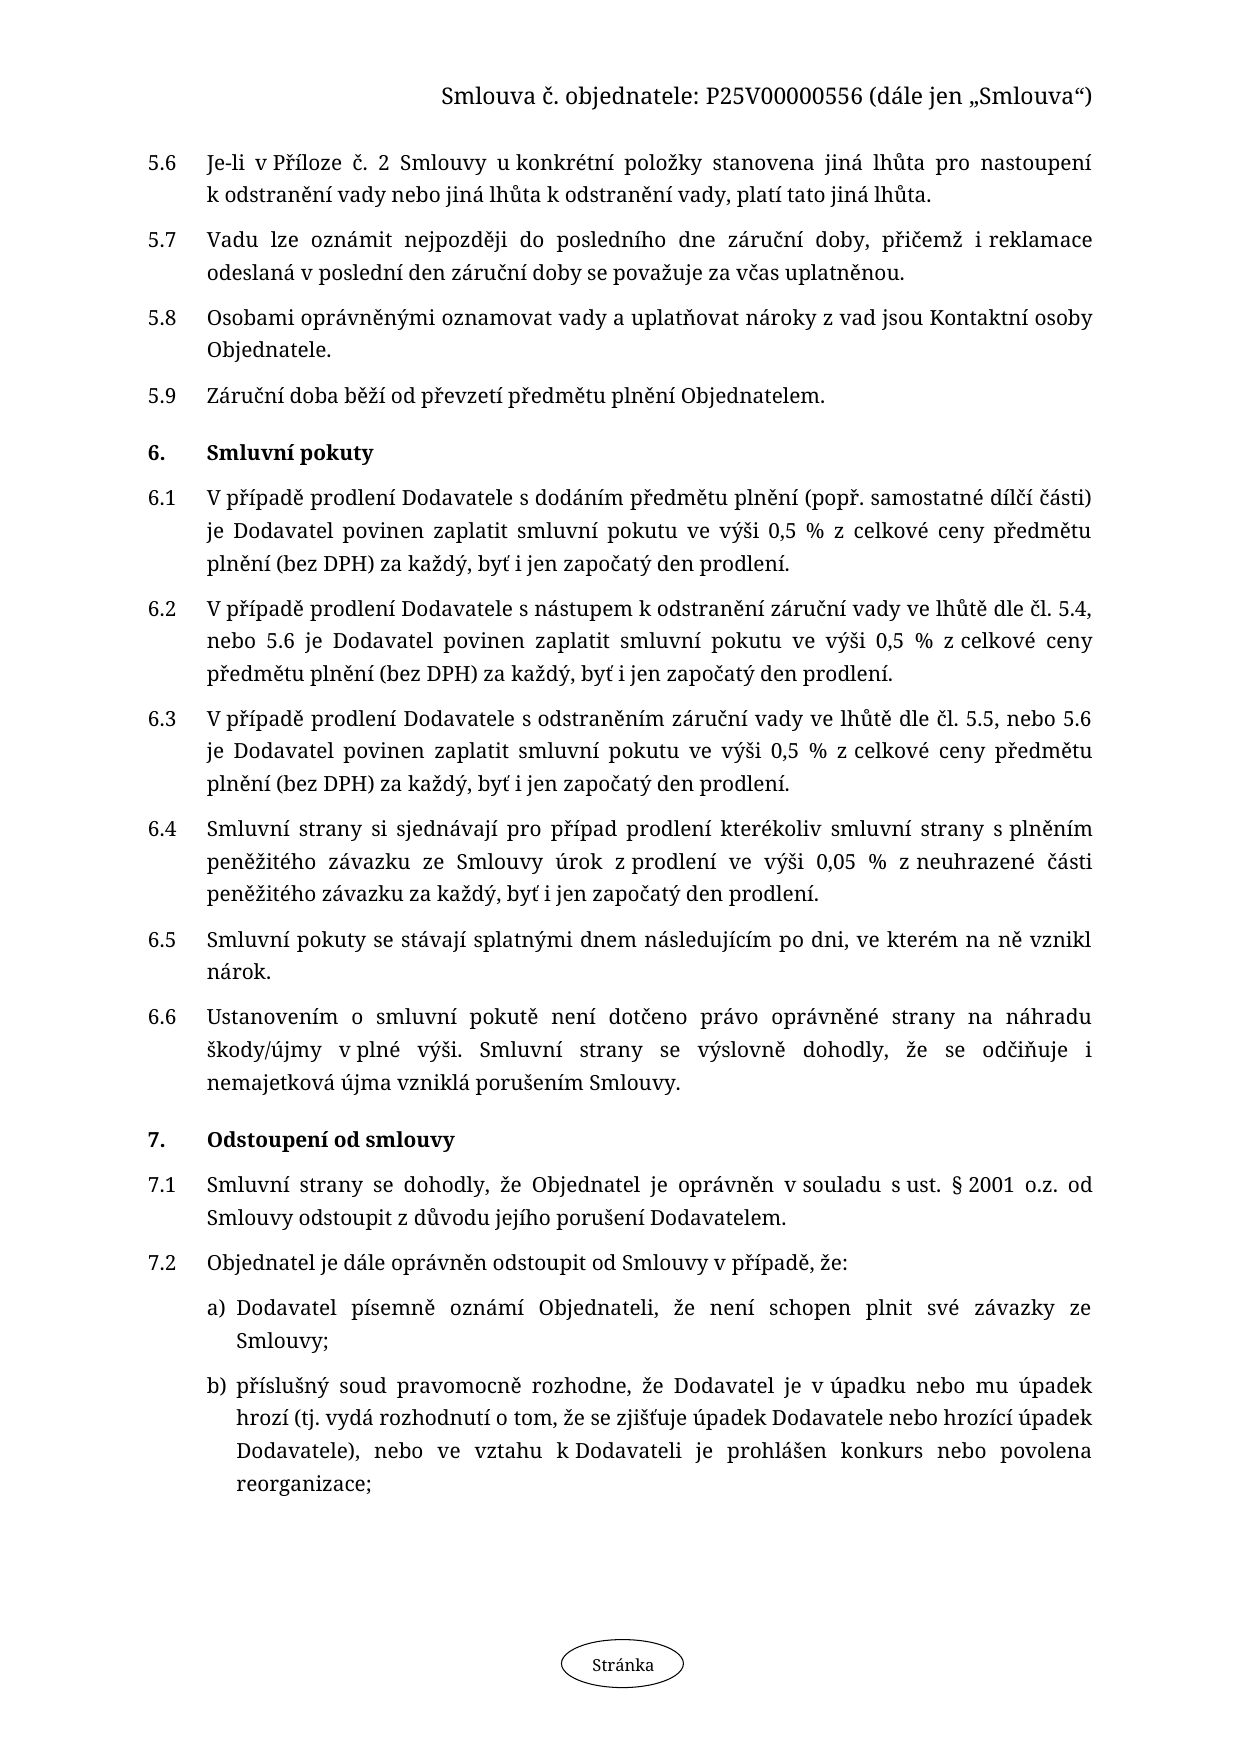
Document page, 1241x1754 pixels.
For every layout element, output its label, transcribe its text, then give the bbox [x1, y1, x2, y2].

list V případě prodlení Dodavatele s dodáním předmětu plnění (popř. samostatné dílčí části) je Dodavatel povinen zaplatit smluvní pokutu ve výši 0,5 % z celkové ceny předmětu plnění (bez DPH) za každý, byť i jen započatý den prodlení. [148, 483, 1093, 577]
list Objednatel je dále oprávněn odstoupit od Smlouvy v případě, že: [148, 1248, 1093, 1276]
list Dodavatel písemně oznámí Objednateli, že není schopen plnit své závazky ze Smlouvy; [207, 1293, 1093, 1354]
list Odstoupení od smlouvy [148, 1125, 1093, 1154]
list Smluvní strany se dohodly, že Objednatel je oprávněn v souladu s ust. § 2001 o.z. od Smlouvy odstoupit z důvodu jejího porušení Dodavatelem. [148, 1170, 1093, 1231]
list V případě prodlení Dodavatele s nástupem k odstranění záruční vady ve lhůtě dle čl. 5.4, nebo 5.6 je Dodavatel povinen zaplatit smluvní pokutu ve výši 0,5 % z celkové ceny předmětu plnění (bez DPH) za každý, byť i jen započatý den prodlení. [148, 594, 1093, 687]
list Smluvní strany si sjednávají pro případ prodlení kterékoliv smluvní strany s plněním peněžitého závazku ze Smlouvy úrok z prodlení ve výši 0,05 % z neuhrazené části peněžitého závazku za každý, byť i jen započatý den prodlení. [148, 814, 1093, 908]
list Vadu lze oznámit nejpozději do posledního dne záruční doby, přičemž i reklamace odeslaná v poslední den záruční doby se považuje za včas uplatněnou. [148, 225, 1093, 286]
list příslušný soud pravomocně rozhodne, že Dodavatel je v úpadku nebo mu úpadek hrozí (tj. vydá rozhodnutí o tom, že se zjišťuje úpadek Dodavatele nebo hrozící úpadek Dodavatele), nebo ve vztahu k Dodavateli je prohlášen konkurs nebo povolena reorganizace; [207, 1371, 1093, 1497]
list Je-li v Příloze č. 2 Smlouvy u konkrétní položky stanovena jiná lhůta pro nastoupení k odstranění vady nebo jiná lhůta k odstranění vady, platí tato jiná lhůta. [148, 148, 1093, 209]
list Smluvní pokuty [148, 438, 1093, 467]
list Záruční doba běží od převzetí předmětu plnění Objednatelem. [148, 381, 1093, 409]
list V případě prodlení Dodavatele s odstraněním záruční vady ve lhůtě dle čl. 5.5, nebo 5.6 je Dodavatel povinen zaplatit smluvní pokutu ve výši 0,5 % z celkové ceny předmětu plnění (bez DPH) za každý, byť i jen započatý den prodlení. [148, 704, 1093, 798]
list Ustanovením o smluvní pokutě není dotčeno právo oprávněné strany na náhradu škody/újmy v plné výši. Smluvní strany se výslovně dohodly, že se odčiňuje i nemajetková újma vzniklá porušením Smlouvy. [148, 1002, 1093, 1096]
list Smluvní pokuty se stávají splatnými dnem následujícím po dni, ve kterém na ně vznikl nárok. [148, 925, 1093, 986]
list Osobami oprávněnými oznamovat vady a uplatňovat nároky z vad jsou Kontaktní osoby Objednatele. [148, 303, 1093, 364]
